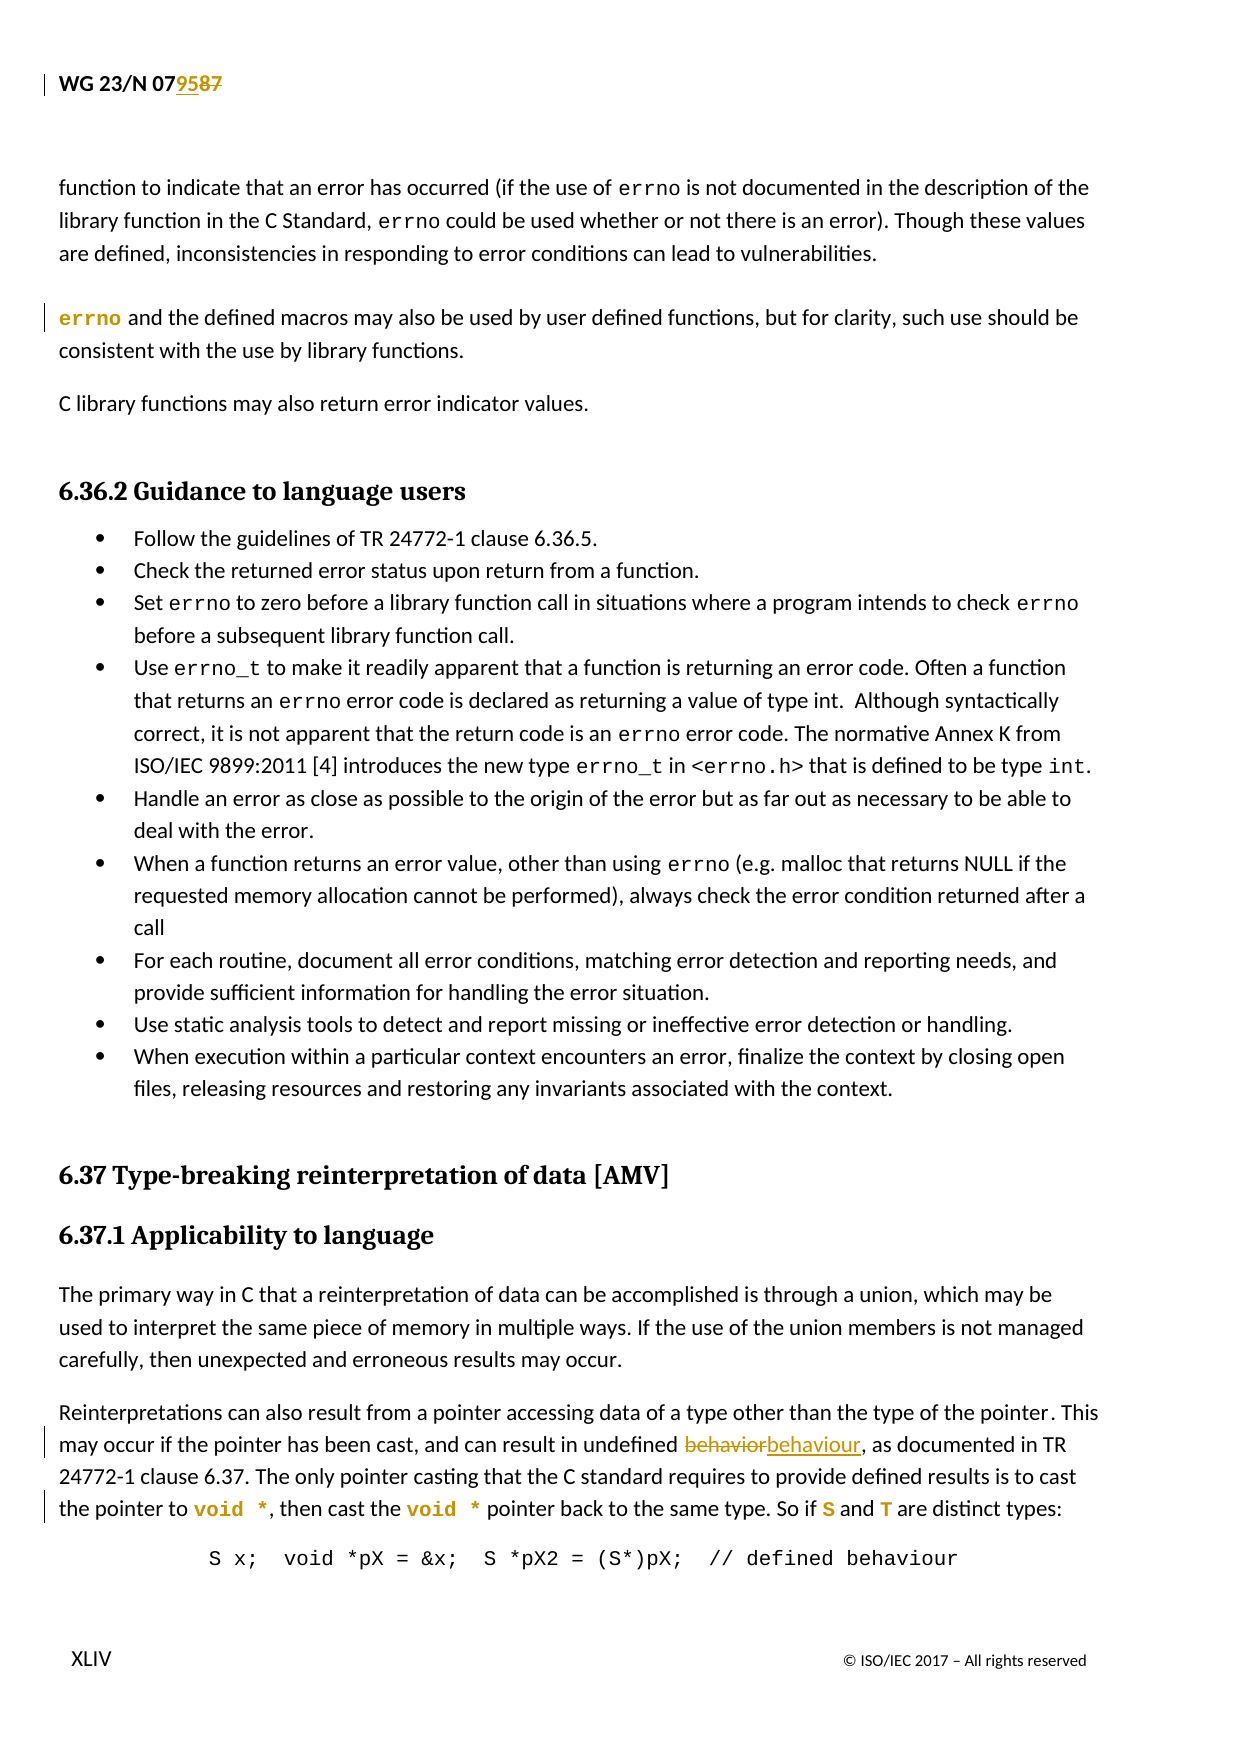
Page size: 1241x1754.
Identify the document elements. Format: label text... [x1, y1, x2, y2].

subtitle C library functions may also return error indicator values. [58, 389, 1099, 417]
subtitle 6.37 Type-breaking reinterpretation of data [AMV] [58, 1160, 1099, 1191]
subtitle 6.36.2 Guidance to language users [58, 476, 1099, 508]
list Use static analysis tools to detect and report missing or ineffective error detection or handling. [96, 1010, 1099, 1038]
subtitle 6.37.1 Applicability to language [58, 1220, 1099, 1252]
list For each routine, document all error conditions, matching error detection and reporting needs, and provide sufficient information for handling the error situation. [96, 946, 1099, 1006]
list Check the returned error status upon return from a function. [96, 556, 1099, 584]
text errno and the defined macros may also be used by user defined functions, but for clarity, such use should be consistent with the use by library functions. [58, 303, 1099, 364]
text The primary way in C that a reinterpretation of data can be accomplished is through a union, which may be used to interpret the same piece of memory in multiple ways. If the use of the union members is not managed carefully, then unexpected and erroneous results may occur. [58, 1281, 1099, 1373]
list Handle an error as close as possible to the origin of the error but as far out as necessary to be able to deal with the error. [96, 784, 1099, 844]
list When a function returns an error value, other than using errno (e.g. malloc that returns NULL if the requested memory allocation cannot be performed), always check the error condition returned after a call [96, 849, 1099, 942]
list Follow the guidelines of TR 24772-1 clause 6.36.5. [96, 524, 1099, 552]
list When execution within a particular context encounters an error, finalize the context by closing open files, releasing resources and restoring any invariants associated with the context. [96, 1042, 1099, 1102]
list Use errno_t to make it readily apparent that a function is returning an error code. Often a function that returns an errno error code is declared as returning a value of type int. Although syntactically correct, it is not apparent that the return code is an errno error code. The normative Annex K from ISO/IEC 9899:2011 [4] introduces the new type errno_t in <errno.h> that is defined to be type int. [96, 653, 1099, 780]
list Set errno to zero before a library function call in situations where a program intends to check errno before a subsequent library function call. [96, 588, 1099, 649]
text Reinterpretations can also result from a pointer accessing data of a type other than the type of the pointer. This may occur if the pointer has been cast, and can result in undefined , as documented in TR 24772-1 clause 6.37. The only pointer casting that the C standard requires to provide defined results is to cast the pointer to void *, then cast the void * pointer back to the same type. So if S and T are distinct types: [58, 1398, 1099, 1523]
text S x; void *pX = &x; S *pX2 = (S*)pX; // defined behaviour [58, 1548, 1099, 1572]
